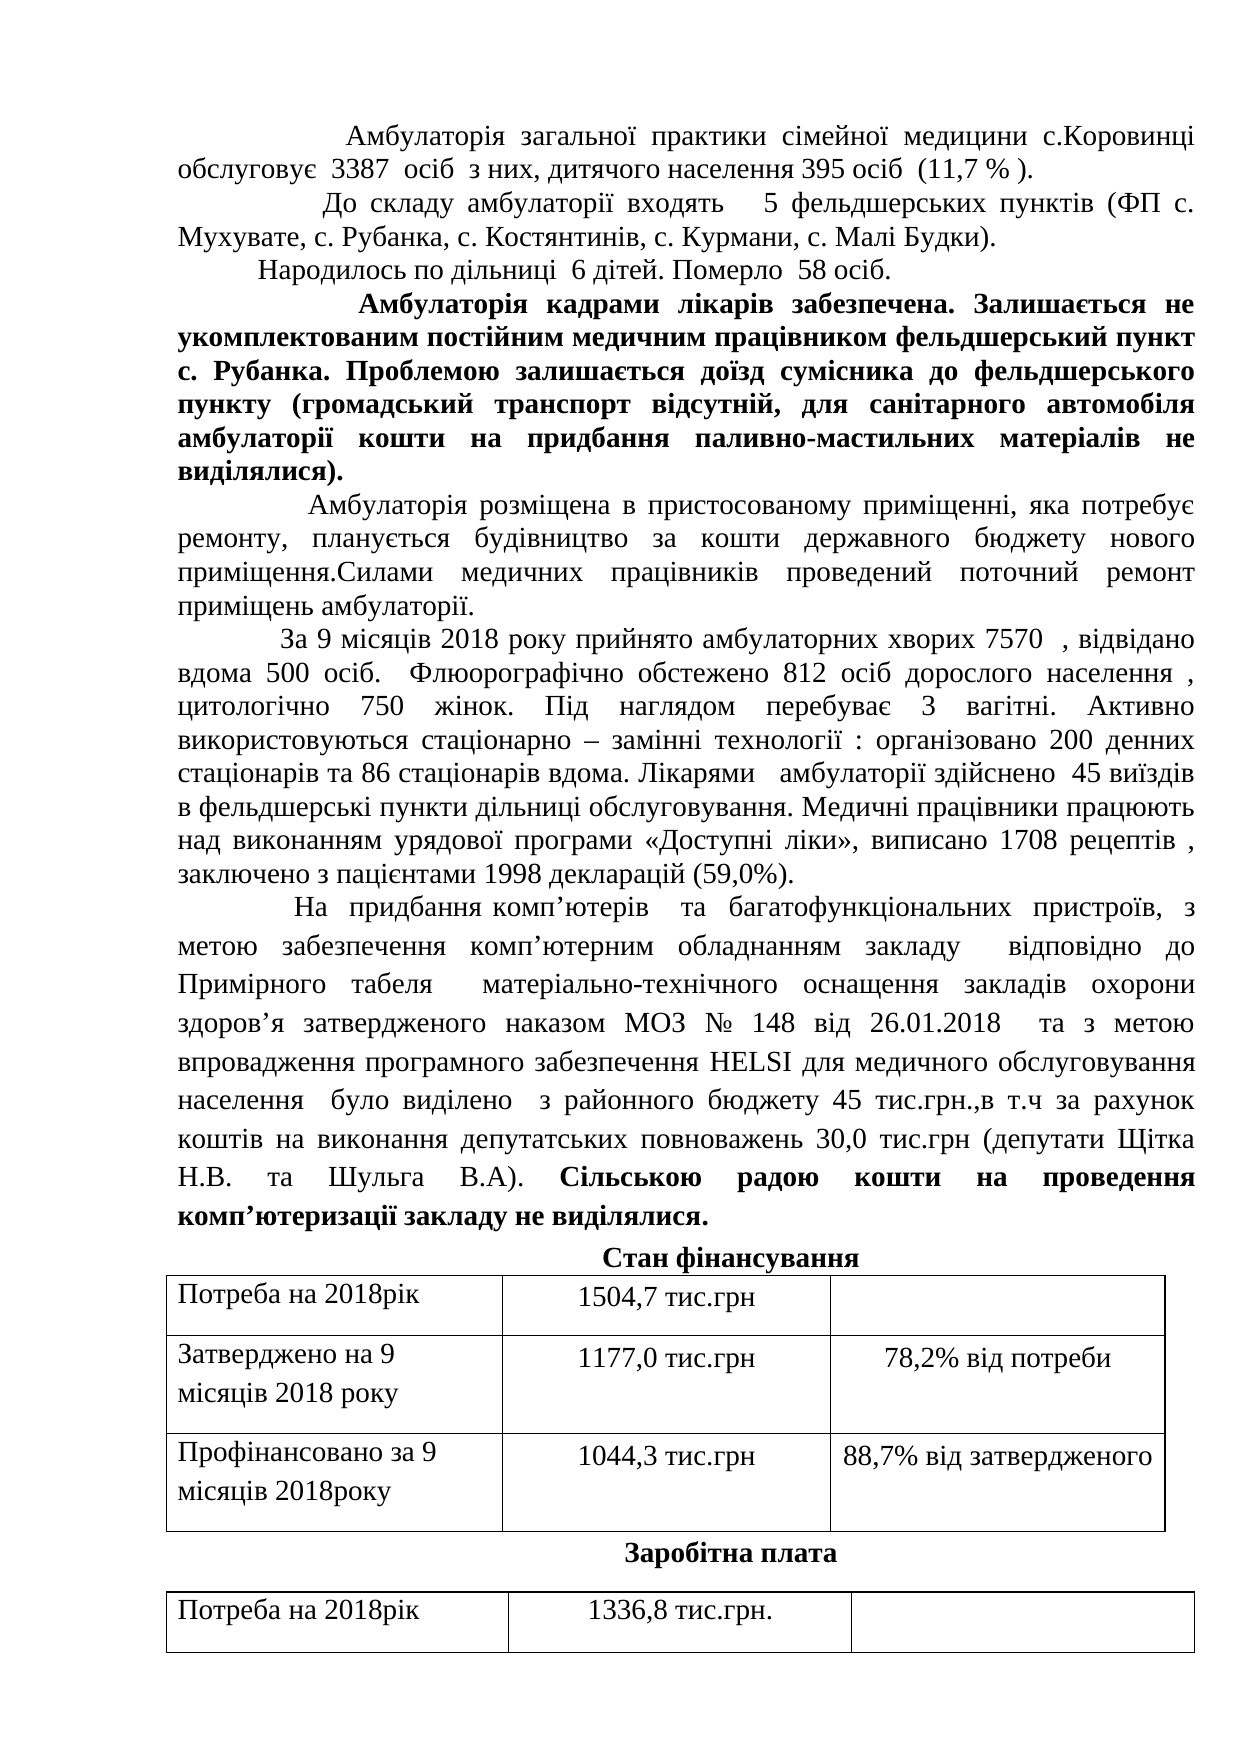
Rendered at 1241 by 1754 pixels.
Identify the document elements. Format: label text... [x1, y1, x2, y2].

table_cell 1177,0 тис.грн [503, 1336, 830, 1433]
title Амбулаторія розміщена в пристосованому приміщенні, яка потребує ремонту, планується будівництво за кошти державного бюджету нового приміщення.Силами медичних працівників проведений поточний ремонт приміщень амбулаторії. [177, 487, 1196, 621]
title Народилось по дільниці 6 дітей. Померло 58 осіб. [177, 252, 1196, 286]
title Амбулаторія кадрами лікарів забезпечена. Залишається не укомплектованим постійним медичним працівником фельдшерський пункт с. Рубанка. Проблемою залишається доїзд сумісника до фельдшерського пункту (громадський транспорт відсутній, для санітарного автомобіля амбулаторії кошти на придбання паливно-мастильних матеріалів не виділялися). [177, 286, 1196, 487]
text Стан фінансування [177, 1236, 1196, 1275]
table_header 1336,8 тис.грн. [509, 1593, 851, 1652]
table_cell Затверджено на 9 місяців 2018 року [167, 1336, 502, 1433]
table_cell Профінансовано за 9 місяців 2018року [167, 1434, 502, 1531]
title Амбулаторія загальної практики сімейної медицини с.Коровинці обслуговує 3387 осіб з них, дитячого населення 395 осіб (11,7 % ). [177, 118, 1196, 185]
text Заробітна плата [177, 1532, 1196, 1571]
table_header 1504,7 тис.грн [503, 1276, 830, 1335]
text На придбання комп’ютерів та багатофункціональних пристроїв, з метою забезпечення комп’ютерним обладнанням закладу відповідно до Примірного табеля матеріально-технічного оснащення закладів охорони здоров’я затвердженого наказом МОЗ № 148 від 26.01.2018 та з метою впровадження програмного забезпечення HELSI для медичного обслуговування населення було виділено з районного бюджету 45 тис.грн.,в т.ч за рахунок коштів на виконання депутатських повноважень 30,0 тис.грн (депутати Щітка Н.В. та Шульга В.А). Сільською радою кошти на проведення комп’ютеризації закладу не виділялися. [177, 889, 1196, 1231]
table_header [831, 1276, 1164, 1335]
title До складу амбулаторії входять 5 фельдшерських пунктів (ФП с. Мухувате, с. Рубанка, с. Костянтинів, с. Курмани, с. Малі Будки). [177, 185, 1196, 252]
table_header Потреба на 2018рік [167, 1276, 502, 1335]
table_cell 88,7% від затвердженого [831, 1434, 1164, 1531]
title За 9 місяців 2018 року прийнято амбулаторних хворих 7570 , відвідано вдома 500 осіб. Флюорографічно обстежено 812 осіб дорослого населення , цитологічно 750 жінок. Під наглядом перебуває 3 вагітні. Активно використовуються стаціонарно – замінні технології : організовано 200 денних стаціонарів та 86 стаціонарів вдома. Лікарями амбулаторії здійснено 45 виїздів в фельдшерські пункти дільниці обслуговування. Медичні працівники працюють над виконанням урядової програми «Доступні ліки», виписано 1708 рецептів , заключено з пацієнтами 1998 декларацій (59,0%). [177, 621, 1196, 889]
table_cell 78,2% від потреби [831, 1336, 1164, 1433]
table_cell 1044,3 тис.грн [503, 1434, 830, 1531]
table_header Потреба на 2018рік [167, 1593, 508, 1652]
table_header [852, 1593, 1194, 1652]
